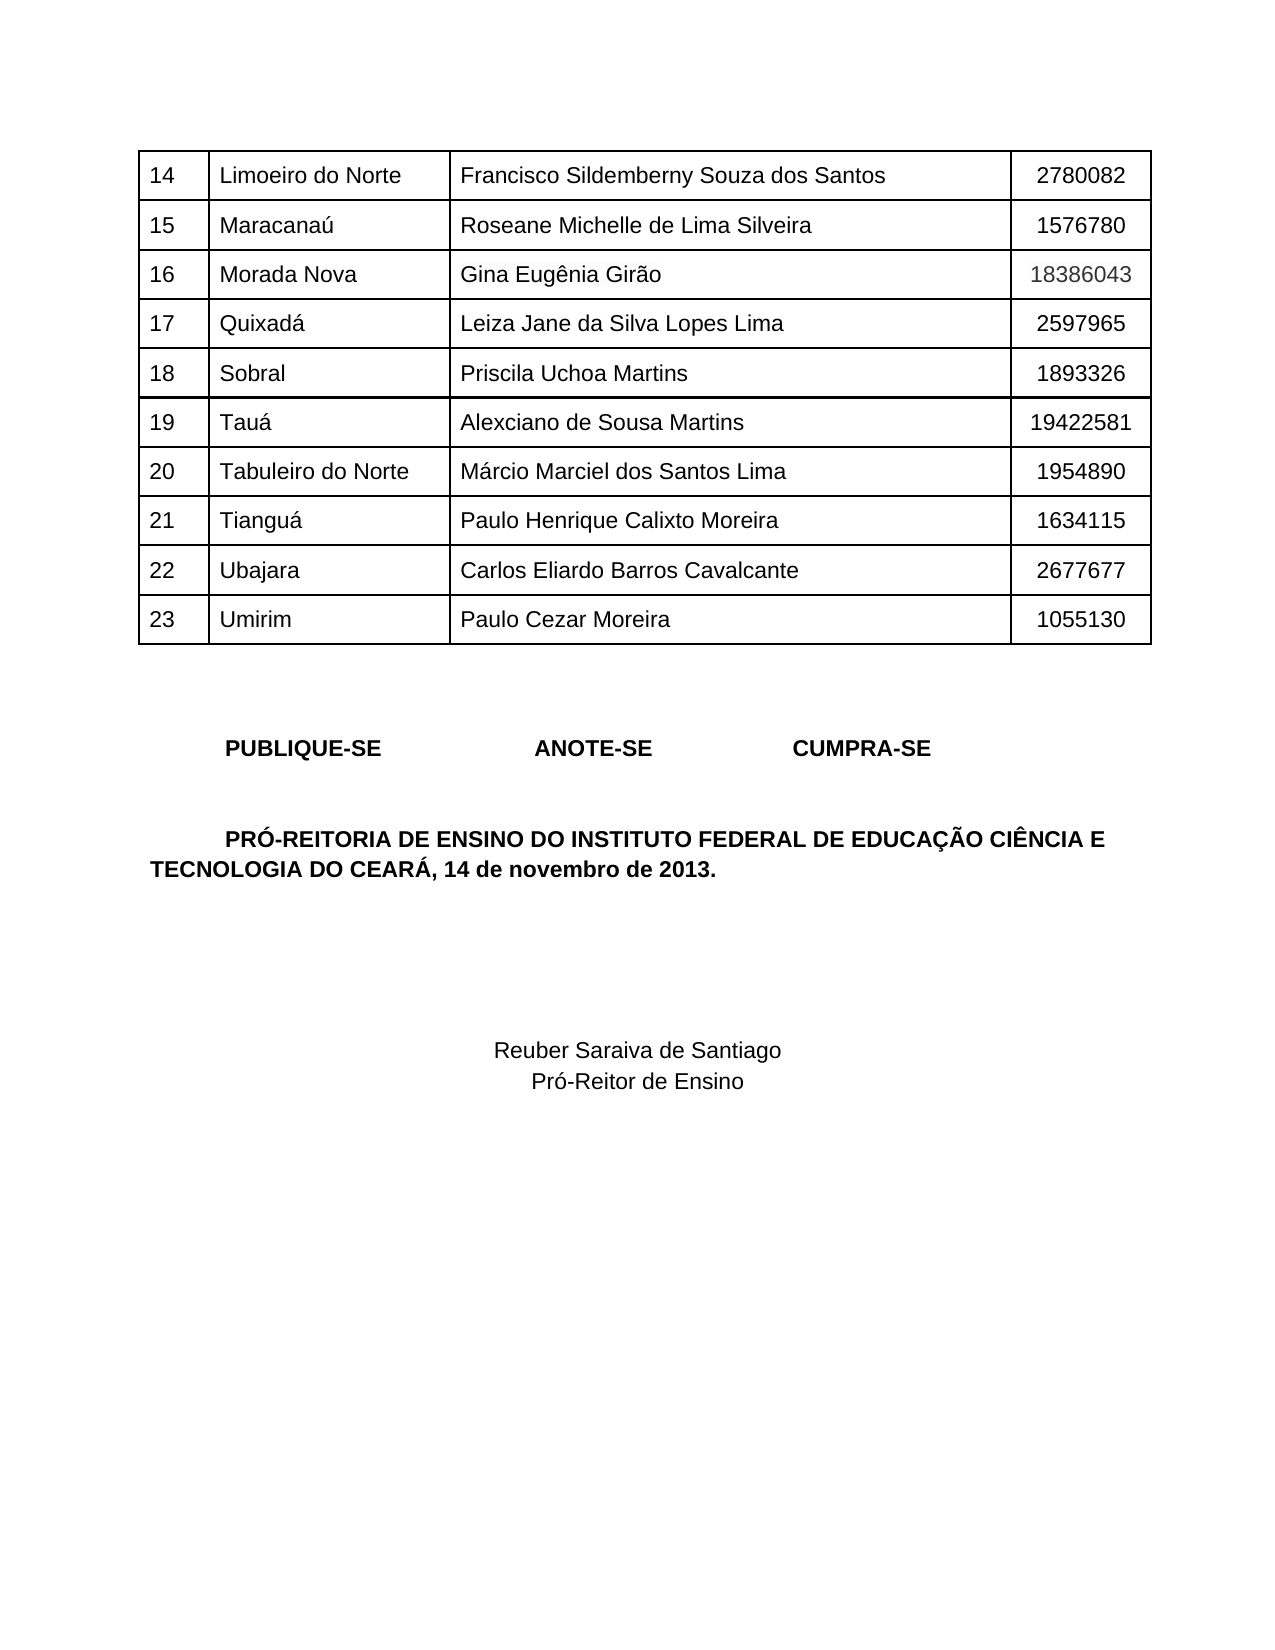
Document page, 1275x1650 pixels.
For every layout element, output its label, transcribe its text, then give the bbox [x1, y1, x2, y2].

table_cell Maracanaú [210, 201, 449, 248]
table_cell Priscila Uchoa Martins [451, 349, 1010, 396]
table_cell Carlos Eliardo Barros Cavalcante [451, 546, 1010, 593]
table_cell Morada Nova [210, 251, 449, 298]
table_cell 21 [140, 497, 208, 544]
table_cell Tabuleiro do Norte [210, 448, 449, 495]
table_cell 16 [140, 251, 208, 298]
table_cell 18 [140, 349, 208, 396]
table_cell 17 [140, 300, 208, 347]
table_cell Umirim [210, 596, 449, 643]
table_cell 20 [140, 448, 208, 495]
table_cell 1634115 [1012, 497, 1150, 544]
table_cell Quixadá [210, 300, 449, 347]
text Reuber Saraiva de Santiago [150, 1037, 1125, 1064]
table_cell Paulo Henrique Calixto Moreira [451, 497, 1010, 544]
table_cell Sobral [210, 349, 449, 396]
table_cell Ubajara [210, 546, 449, 593]
table_cell Alexciano de Sousa Martins [451, 399, 1010, 446]
text PRÓ-REITORIA DE ENSINO DO INSTITUTO FEDERAL DE EDUCAÇÃO CIÊNCIA E TECNOLOGIA DO CEARÁ, 14 de novembro de 2013. [150, 826, 1125, 883]
table_cell Tianguá [210, 497, 449, 544]
table_cell Roseane Michelle de Lima Silveira [451, 201, 1010, 248]
table_cell 1055130 [1012, 596, 1150, 643]
table_cell 19 [140, 399, 208, 446]
table_cell 1576780 [1012, 201, 1150, 248]
table_cell Paulo Cezar Moreira [451, 596, 1010, 643]
table_cell 23 [140, 596, 208, 643]
table_cell 2597965 [1012, 300, 1150, 347]
table_cell 2780082 [1012, 152, 1150, 199]
table_cell Limoeiro do Norte [210, 152, 449, 199]
text PUBLIQUE-SE ANOTE-SE CUMPRA-SE [150, 735, 1125, 762]
table_cell Tauá [210, 399, 449, 446]
table_cell Márcio Marciel dos Santos Lima [451, 448, 1010, 495]
table_cell Leiza Jane da Silva Lopes Lima [451, 300, 1010, 347]
table_cell 22 [140, 546, 208, 593]
table_cell 2677677 [1012, 546, 1150, 593]
table_cell Francisco Sildemberny Souza dos Santos [451, 152, 1010, 199]
table_cell 15 [140, 201, 208, 248]
table_cell 14 [140, 152, 208, 199]
table_cell 19422581 [1012, 399, 1150, 446]
text Pró-Reitor de Ensino [150, 1068, 1125, 1094]
table_cell Gina Eugênia Girão [451, 251, 1010, 298]
table_cell 1954890 [1012, 448, 1150, 495]
table_cell 1893326 [1012, 349, 1150, 396]
table_cell 18386043 [1012, 251, 1150, 298]
